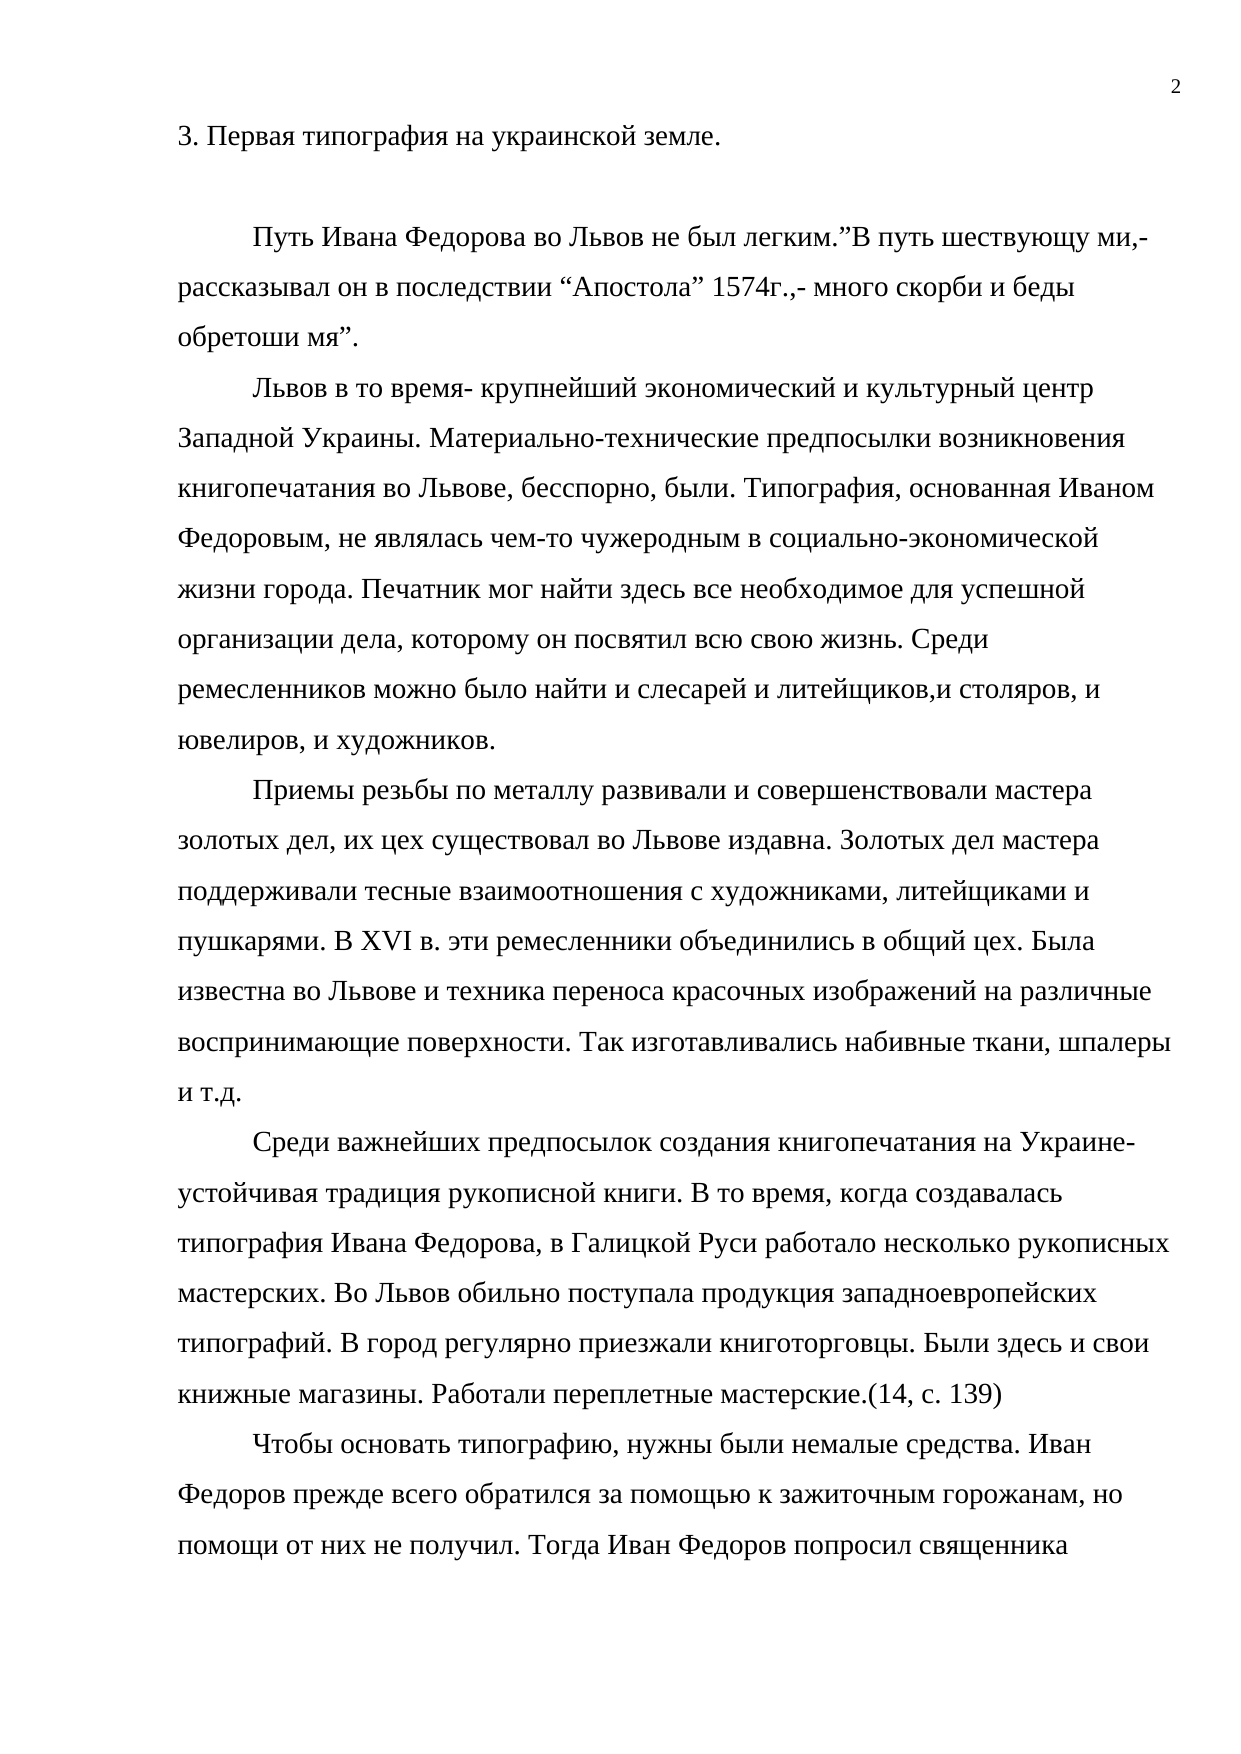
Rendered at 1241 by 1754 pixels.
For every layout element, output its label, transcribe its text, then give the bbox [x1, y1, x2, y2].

text Львов в то время- крупнейший экономический и культурный центр Западной Украины. Материально-технические предпосылки возникновения книгопечатания во Львове, бесспорно, были. Типография, основанная Иваном Федоровым, не являлась чем-то чужеродным в социально-экономической жизни города. Печатник мог найти здесь все необходимое для успешной организации дела, которому он посвятил всю свою жизнь. Среди ремесленников можно было найти и слесарей и литейщиков,и столяров, и ювелиров, и художников. [177, 370, 1181, 755]
text 3. Первая типография на украинской земле. [177, 118, 1181, 152]
text Приемы резьбы по металлу развивали и совершенствовали мастера золотых дел, их цех существовал во Львове издавна. Золотых дел мастера поддерживали тесные взаимоотношения с художниками, литейщиками и пушкарями. В XVI в. эти ремесленники объединились в общий цех. Была известна во Львове и техника переноса красочных изображений на различные воспринимающие поверхности. Так изготавливались набивные ткани, шпалеры и т.д. [177, 772, 1181, 1108]
text Путь Ивана Федорова во Львов не был легким.”В путь шествующу ми,- рассказывал он в последствии “Апостола” 1574г.,- много скорби и беды обретоши мя”. [177, 219, 1181, 353]
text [177, 1426, 1181, 1560]
text Среди важнейших предпосылок создания книгопечатания на Украине- устойчивая традиция рукописной книги. В то время, когда создавалась типография Ивана Федорова, в Галицкой Руси работало несколько рукописных мастерских. Во Львов обильно поступала продукция западноевропейских типографий. В город регулярно приезжали книготорговцы. Были здесь и свои книжные магазины. Работали переплетные мастерские.(14, с. 139) [177, 1124, 1181, 1409]
